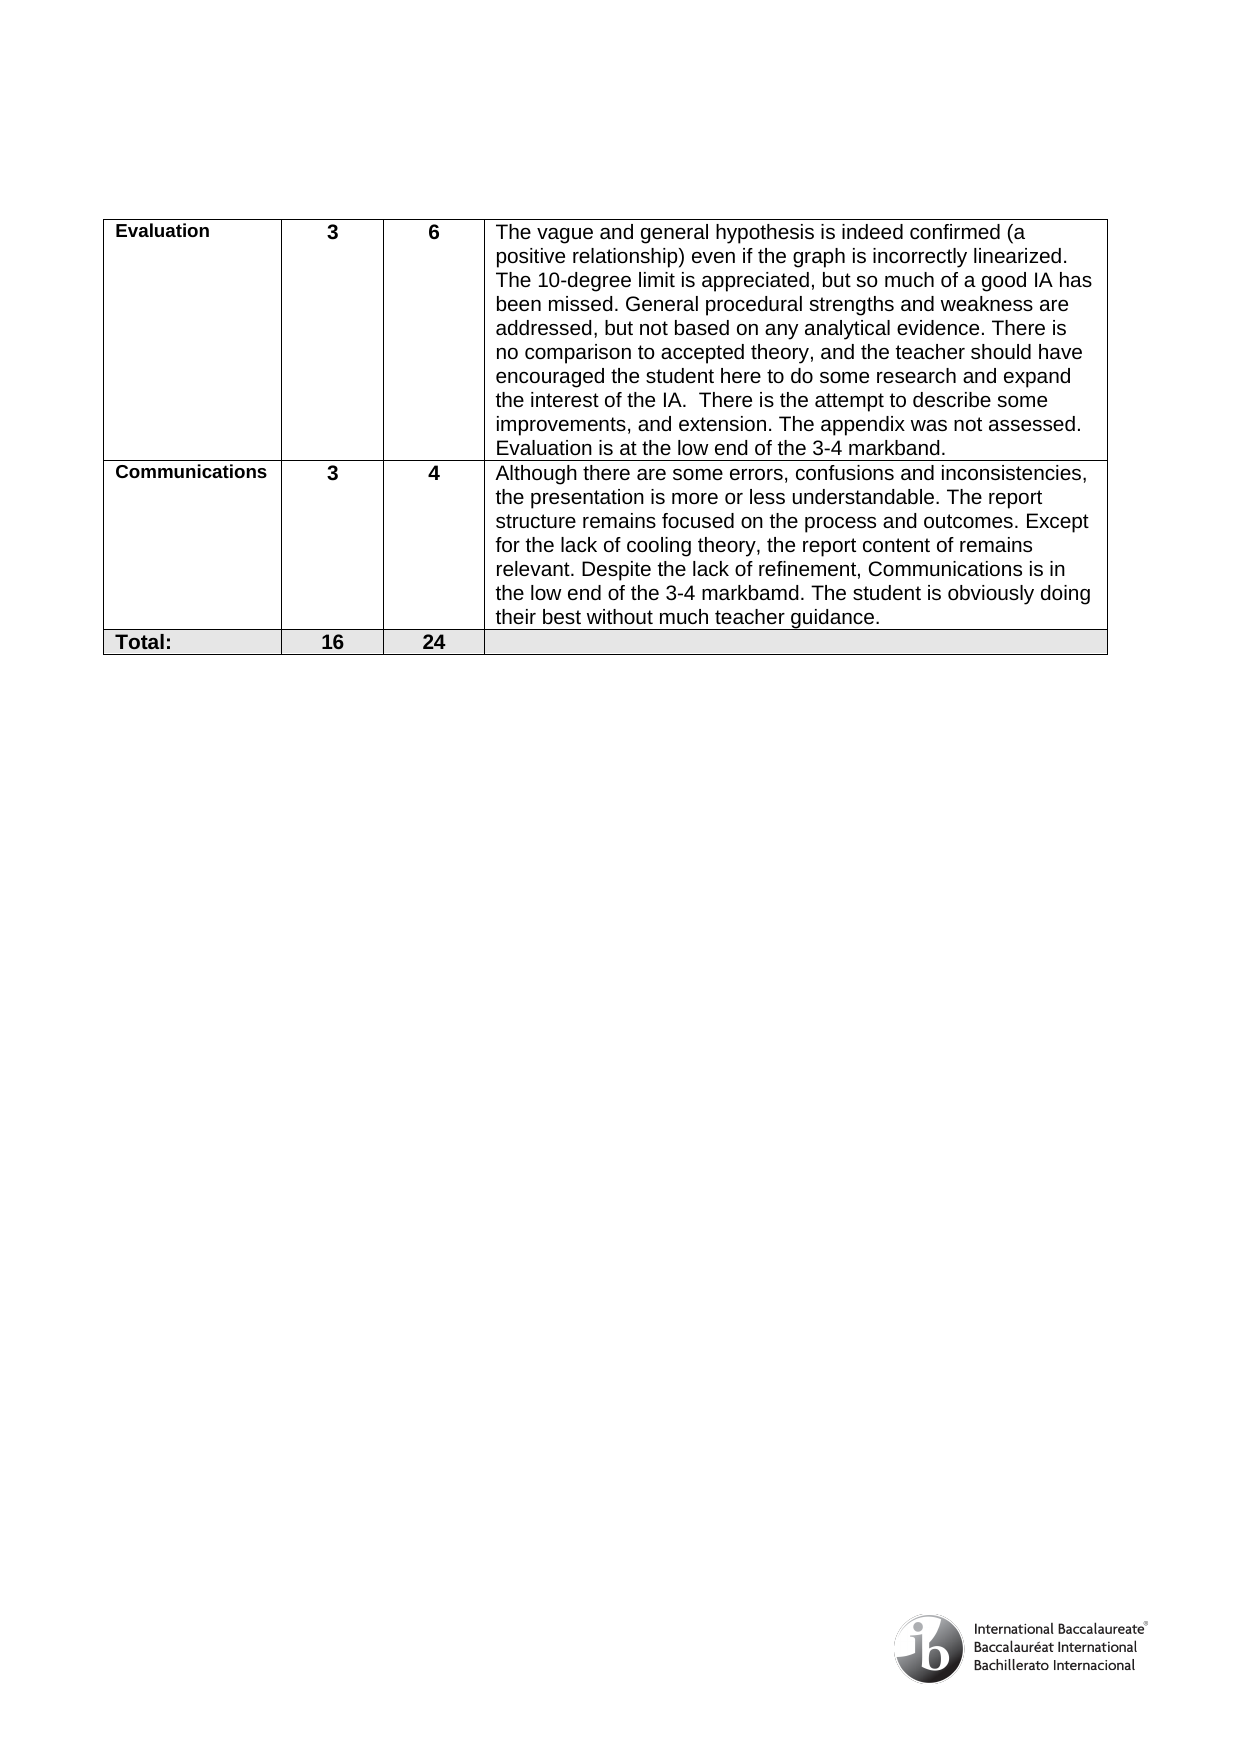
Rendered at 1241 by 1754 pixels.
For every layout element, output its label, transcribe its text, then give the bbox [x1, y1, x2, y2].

table_cell Although there are some errors, confusions and inconsistencies, the presentation is more or less understandable. The report structure remains focused on the process and outcomes. Except for the lack of cooling theory, the report content of remains relevant. Despite the lack of refinement, Communications is in the low end of the 3-4 markbamd. The student is obviously doing their best without much teacher guidance. [485, 461, 1107, 628]
table_cell 3 [282, 461, 383, 628]
picture [893, 1614, 1150, 1685]
table_cell 4 [384, 461, 484, 628]
table_cell Evaluation [104, 220, 281, 460]
table_cell 24 [384, 630, 484, 653]
table_cell [485, 630, 1107, 653]
table_cell Communications [104, 461, 281, 628]
table_cell Total: [104, 630, 281, 653]
table_cell 16 [282, 630, 383, 653]
table_cell 3 [282, 220, 383, 460]
table_cell 6 [384, 220, 484, 460]
table_cell The vague and general hypothesis is indeed confirmed (a positive relationship) even if the graph is incorrectly linearized. The 10-degree limit is appreciated, but so much of a good IA has been missed. General procedural strengths and weakness are addressed, but not based on any analytical evidence. There is no comparison to accepted theory, and the teacher should have encouraged the student here to do some research and expand the interest of the IA. There is the attempt to describe some improvements, and extension. The appendix was not assessed. Evaluation is at the low end of the 3-4 markband. [485, 220, 1107, 460]
